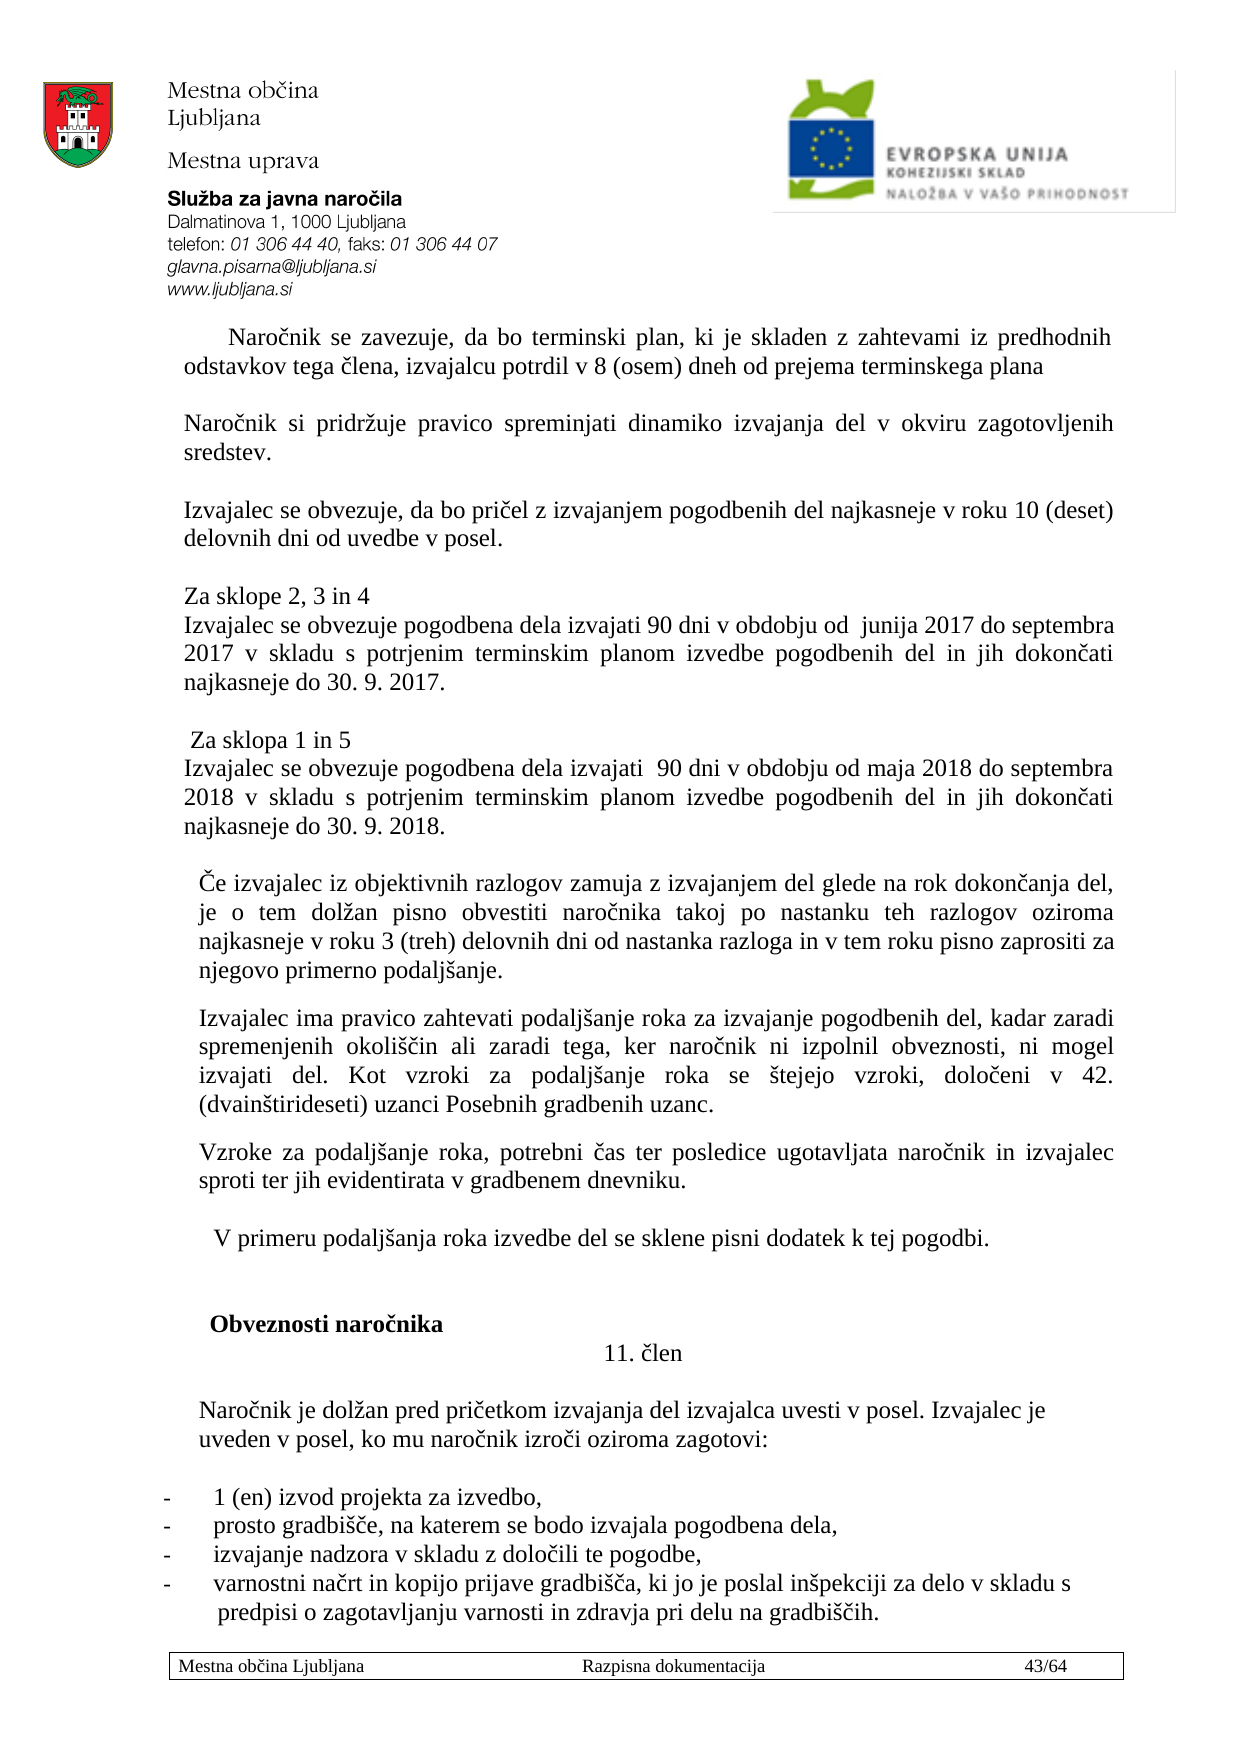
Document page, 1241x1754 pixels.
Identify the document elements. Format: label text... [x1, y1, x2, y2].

text V primeru podaljšanja roka izvedbe del se sklene pisni dodatek k tej pogodbi. [198, 1223, 1115, 1252]
text Izvajalec se obvezuje pogodbena dela izvajati 90 dni v obdobju od junija 2017 do septembra 2017 v skladu s potrjenim terminskim planom izvedbe pogodbenih del in jih dokončati najkasneje do 30. 9. 2017. [66, 610, 1115, 696]
list izvajanje nadzora v skladu z določili te pogodbe, [66, 1539, 1115, 1568]
list 1 (en) izvod projekta za izvedbo, [66, 1482, 1115, 1511]
text Izvajalec se obvezuje pogodbena dela izvajati 90 dni v obdobju od maja 2018 do septembra 2018 v skladu s potrjenim terminskim planom izvedbe pogodbenih del in jih dokončati najkasneje do 30. 9. 2018. [66, 753, 1115, 840]
text Izvajalec ima pravico zahtevati podaljšanje roka za izvajanje pogodbenih del, kadar zaradi spremenjenih okoliščin ali zaradi tega, ker naročnik ni izpolnil obveznosti, ni mogel izvajati del. Kot vzroki za podaljšanje roka se štejejo vzroki, določeni v 42. (dvainštirideseti) uzanci Posebnih gradbenih uzanc. [198, 1003, 1115, 1118]
text Naročnik si pridržuje pravico spreminjati dinamiko izvajanja del v okviru zagotovljenih sredstev. [66, 408, 1115, 466]
text Izvajalec se obvezuje, da bo pričel z izvajanjem pogodbenih del najkasneje v roku 10 (deset) delovnih dni od uvedbe v posel. [66, 495, 1115, 552]
text 11. člen [141, 1338, 1145, 1367]
text Za sklope 2, 3 in 4 [66, 581, 1115, 610]
text predpisi o zagotavljanju varnosti in zdravja pri delu na gradbiščih. [198, 1597, 1115, 1626]
list prosto gradbišče, na katerem se bodo izvajala pogodbena dela, [66, 1511, 1115, 1539]
text Za sklopa 1 in 5 [66, 725, 1115, 753]
text Naročnik je dolžan pred pričetkom izvajanja del izvajalca uvesti v posel. Izvajalec je uveden v posel, ko mu naročnik izroči oziroma zagotovi: [198, 1396, 1115, 1453]
list varnostni načrt in kopijo prijave gradbišča, ki jo je poslal inšpekciji za delo v skladu s [66, 1568, 1115, 1597]
picture [772, 70, 1178, 215]
text Če izvajalec iz objektivnih razlogov zamuja z izvajanjem del glede na rok dokončanja del, je o tem dolžan pisno obvestiti naročnika takoj po nastanku teh razlogov oziroma najkasneje v roku 3 (treh) delovnih dni od nastanka razloga in v tem roku pisno zaprositi za njegovo primerno podaljšanje. [198, 868, 1115, 983]
text Naročnik se zavezuje, da bo terminski plan, ki je skladen z zahtevami iz predhodnih odstavkov tega člena, izvajalcu potrdil v 8 (osem) dneh od prejema terminskega plana [66, 322, 1115, 380]
text Vzroke za podaljšanje roka, potrebni čas ter posledice ugotavljata naročnik in izvajalec sproti ter jih evidentirata v gradbenem dnevniku. [198, 1137, 1115, 1194]
picture [43, 79, 511, 302]
text Obveznosti naročnika [66, 1309, 1115, 1338]
